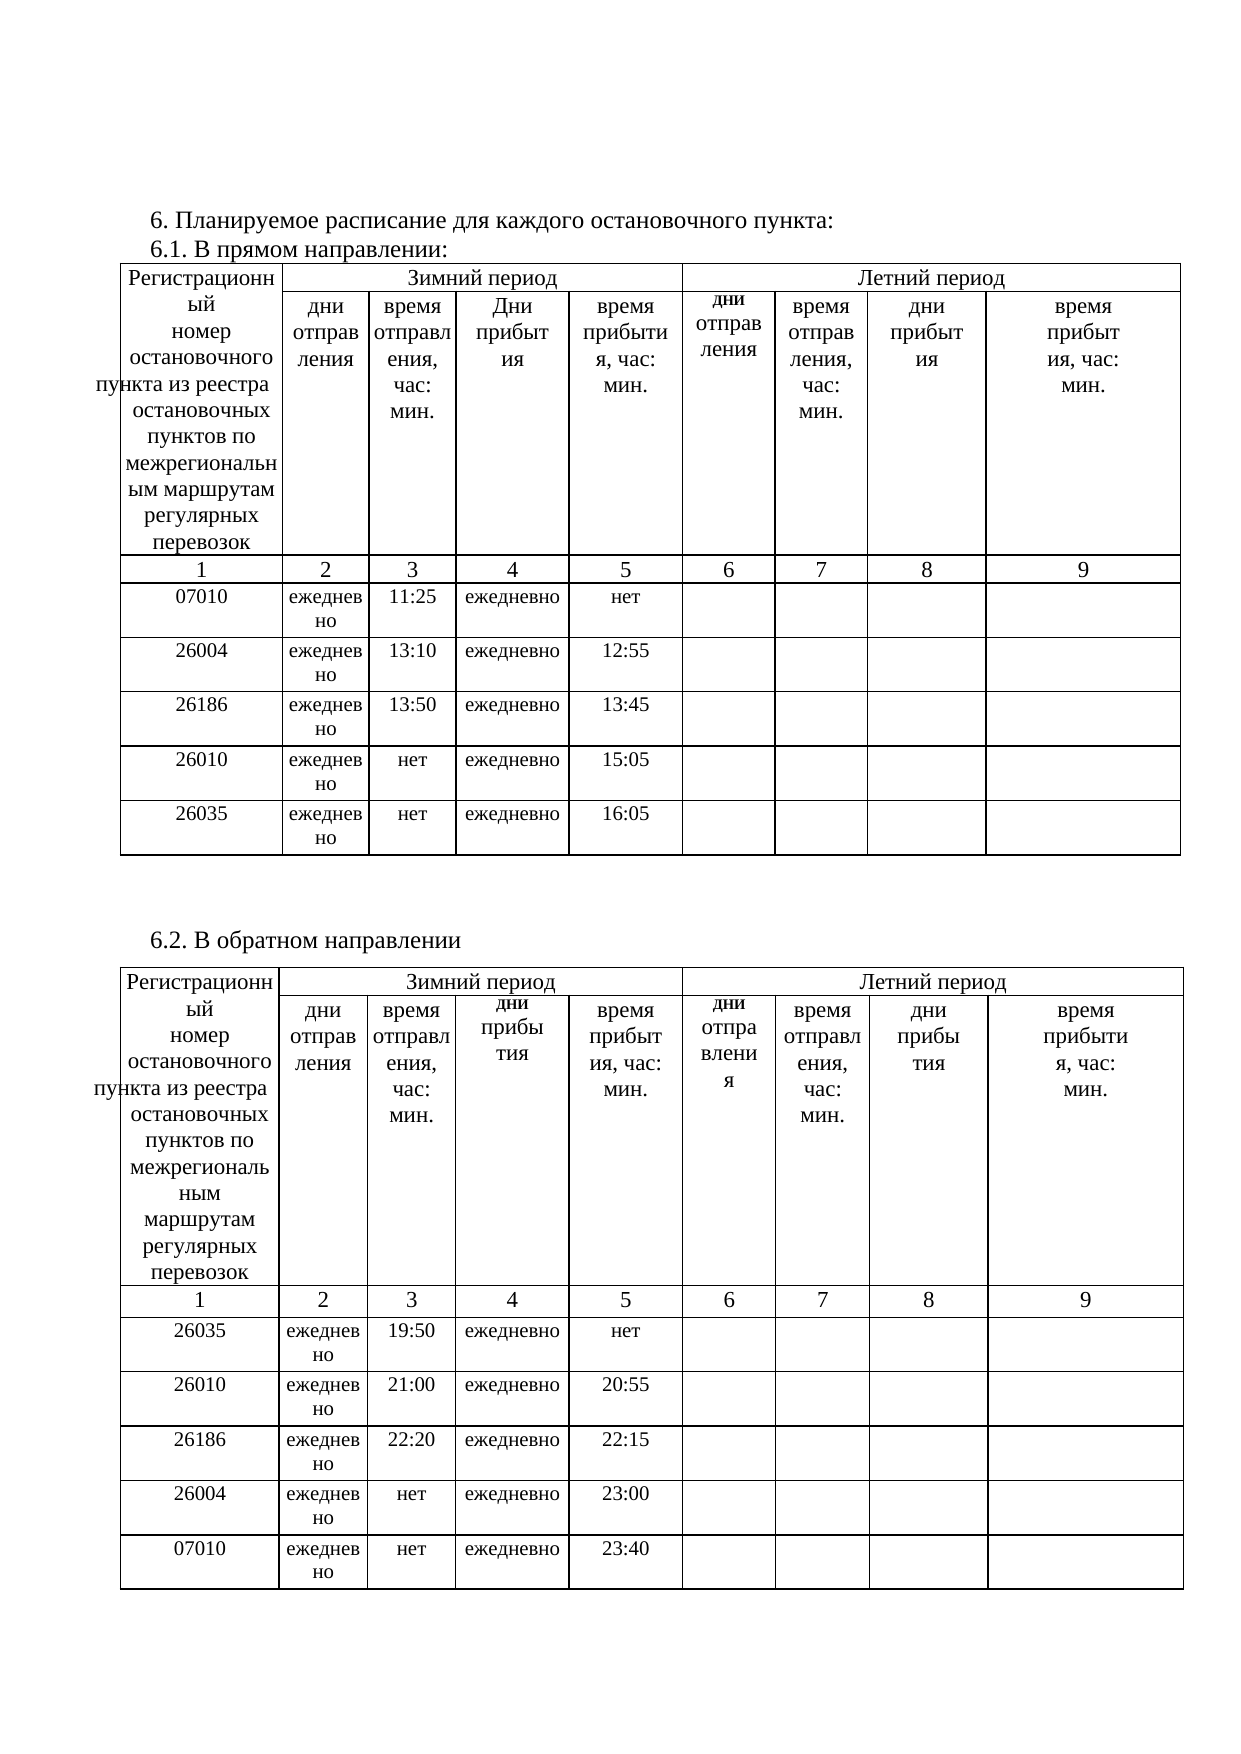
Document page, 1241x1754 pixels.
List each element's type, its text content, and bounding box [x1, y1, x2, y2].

table_cell ежедневно [456, 1318, 568, 1371]
table_cell 26010 [121, 1372, 278, 1425]
table_cell 4 [457, 556, 568, 582]
table_cell [987, 692, 1180, 745]
table_cell 20:55 [570, 1372, 682, 1425]
table_cell время отправл ения, час: мин. [368, 996, 455, 1284]
table_cell нет [370, 801, 455, 854]
table_cell ежедневно [456, 1427, 568, 1479]
table_cell [683, 747, 774, 799]
table_cell ежедневно [283, 801, 368, 854]
table_cell [868, 584, 985, 636]
table_cell ежедневно [283, 692, 368, 745]
table_cell время отправл ения, час: мин. [776, 996, 869, 1284]
table_cell ДНИ отправ ления [683, 292, 774, 554]
table_cell время прибыти я, час: мин. [989, 996, 1183, 1284]
text 6.1. В прямом направлении: [150, 234, 1090, 263]
table_cell 3 [370, 556, 455, 582]
table_cell [989, 1536, 1183, 1588]
table_cell 5 [570, 1286, 682, 1316]
table_cell 1 [121, 1286, 278, 1316]
table_header Зимний период [280, 968, 682, 994]
table_cell ежедневно [457, 747, 568, 799]
table_cell дни прибыт ия [868, 292, 985, 554]
table_cell 2 [280, 1286, 367, 1316]
table_cell [870, 1372, 987, 1425]
table_cell [987, 747, 1180, 799]
table_cell [776, 801, 867, 854]
table_header Регистрационный номер остановочного пункта из реестра остановочных пунктов по межрегиональным маршрутам регулярных перевозок [121, 968, 278, 1284]
table_cell 7 [776, 556, 867, 582]
table_cell [683, 1427, 775, 1479]
table_cell 13:45 [570, 692, 682, 745]
table_cell [776, 1536, 869, 1588]
table_cell 13:50 [370, 692, 455, 745]
table_cell 23:00 [570, 1481, 682, 1534]
table_cell ежедневно [280, 1427, 367, 1479]
table_cell [683, 1536, 775, 1588]
table_cell 4 [456, 1286, 568, 1316]
table_cell 5 [570, 556, 682, 582]
table_cell [987, 801, 1180, 854]
table_cell [868, 747, 985, 799]
table_cell [989, 1481, 1183, 1534]
table_cell нет [370, 747, 455, 799]
table_cell [870, 1318, 987, 1371]
table_cell 26010 [121, 747, 282, 799]
table_cell 26035 [121, 1318, 278, 1371]
table_cell 6 [683, 1286, 775, 1316]
table_cell 8 [870, 1286, 987, 1316]
table_cell 26004 [121, 638, 282, 691]
table_cell [776, 584, 867, 636]
table_cell [683, 584, 774, 636]
table_cell [987, 584, 1180, 636]
table_cell время прибыт ия, час: мин. [570, 996, 682, 1284]
table_cell 22:15 [570, 1427, 682, 1479]
table_cell время отправ ления, час: мин. [776, 292, 867, 554]
table_cell 11:25 [370, 584, 455, 636]
table_cell 19:50 [368, 1318, 455, 1371]
table_cell [776, 1427, 869, 1479]
table_cell 22:20 [368, 1427, 455, 1479]
table_cell [776, 638, 867, 691]
table_cell время прибыт ия, час: мин. [987, 292, 1180, 554]
table_cell [868, 692, 985, 745]
table_cell [870, 1481, 987, 1534]
text 6. Планируемое расписание для каждого остановочного пункта: [150, 205, 1090, 234]
table_cell [987, 638, 1180, 691]
table_cell ежедневно [283, 584, 368, 636]
table_cell дни отправ ления [280, 996, 367, 1284]
table_cell [989, 1318, 1183, 1371]
table_cell 7 [776, 1286, 869, 1316]
table_cell 16:05 [570, 801, 682, 854]
table_cell [870, 1536, 987, 1588]
table_cell [868, 801, 985, 854]
table_cell [870, 1427, 987, 1479]
table_cell [989, 1372, 1183, 1425]
table_cell ежедневно [457, 638, 568, 691]
table_cell [683, 1481, 775, 1534]
table_header Летний период [683, 264, 1180, 291]
table_cell [683, 801, 774, 854]
table_cell дни отправ ления [283, 292, 368, 554]
table_cell ежедневно [280, 1481, 367, 1534]
table_cell 9 [987, 556, 1180, 582]
table_cell 12:55 [570, 638, 682, 691]
table_cell 9 [989, 1286, 1183, 1316]
table_cell 8 [868, 556, 985, 582]
table_cell [683, 638, 774, 691]
table_cell [776, 692, 867, 745]
table_cell 26186 [121, 692, 282, 745]
table_cell ДНИ отпра влени я [683, 996, 775, 1284]
table_cell 15:05 [570, 747, 682, 799]
table_cell ежедневно [457, 801, 568, 854]
table_cell время отправл ения, час: мин. [370, 292, 455, 554]
table_cell ежедневно [456, 1536, 568, 1588]
table_cell [868, 638, 985, 691]
table_cell 6 [683, 556, 774, 582]
table_header Летний период [683, 968, 1183, 994]
table_cell 13:10 [370, 638, 455, 691]
table_cell 07010 [121, 584, 282, 636]
table_cell ДНИ прибы тия [456, 996, 568, 1284]
table_cell Дни прибыт ия [457, 292, 568, 554]
table_cell нет [570, 1318, 682, 1371]
table_cell время прибыти я, час: мин. [570, 292, 682, 554]
table_cell ежедневно [457, 692, 568, 745]
table_cell ежедневно [457, 584, 568, 636]
table_cell [683, 1372, 775, 1425]
table_cell [776, 747, 867, 799]
table_header Регистрационный номер остановочного пункта из реестра остановочных пунктов по межрегиональным маршрутам регулярных перевозок [121, 264, 282, 554]
table_cell ежедневно [280, 1318, 367, 1371]
table_cell нет [368, 1481, 455, 1534]
table_cell 2 [283, 556, 368, 582]
table_cell дни прибы тия [870, 996, 987, 1284]
table_cell 23:40 [570, 1536, 682, 1588]
table_cell ежедневно [280, 1536, 367, 1588]
table_cell 07010 [121, 1536, 278, 1588]
table_cell 26004 [121, 1481, 278, 1534]
table_cell ежедневно [456, 1481, 568, 1534]
table_header Зимний период [283, 264, 682, 291]
table_cell ежедневно [283, 747, 368, 799]
table_cell ежедневно [280, 1372, 367, 1425]
table_cell нет [368, 1536, 455, 1588]
table_cell 3 [368, 1286, 455, 1316]
table_cell [989, 1427, 1183, 1479]
table_cell [776, 1481, 869, 1534]
text 6.2. В обратном направлении [150, 925, 1090, 954]
table_cell 26186 [121, 1427, 278, 1479]
table_cell 21:00 [368, 1372, 455, 1425]
table_cell [776, 1372, 869, 1425]
table_cell 26035 [121, 801, 282, 854]
table_cell [776, 1318, 869, 1371]
table_cell нет [570, 584, 682, 636]
table_cell ежедневно [456, 1372, 568, 1425]
table_cell ежедневно [283, 638, 368, 691]
table_cell [683, 1318, 775, 1371]
table_cell [683, 692, 774, 745]
table_cell 1 [121, 556, 282, 582]
